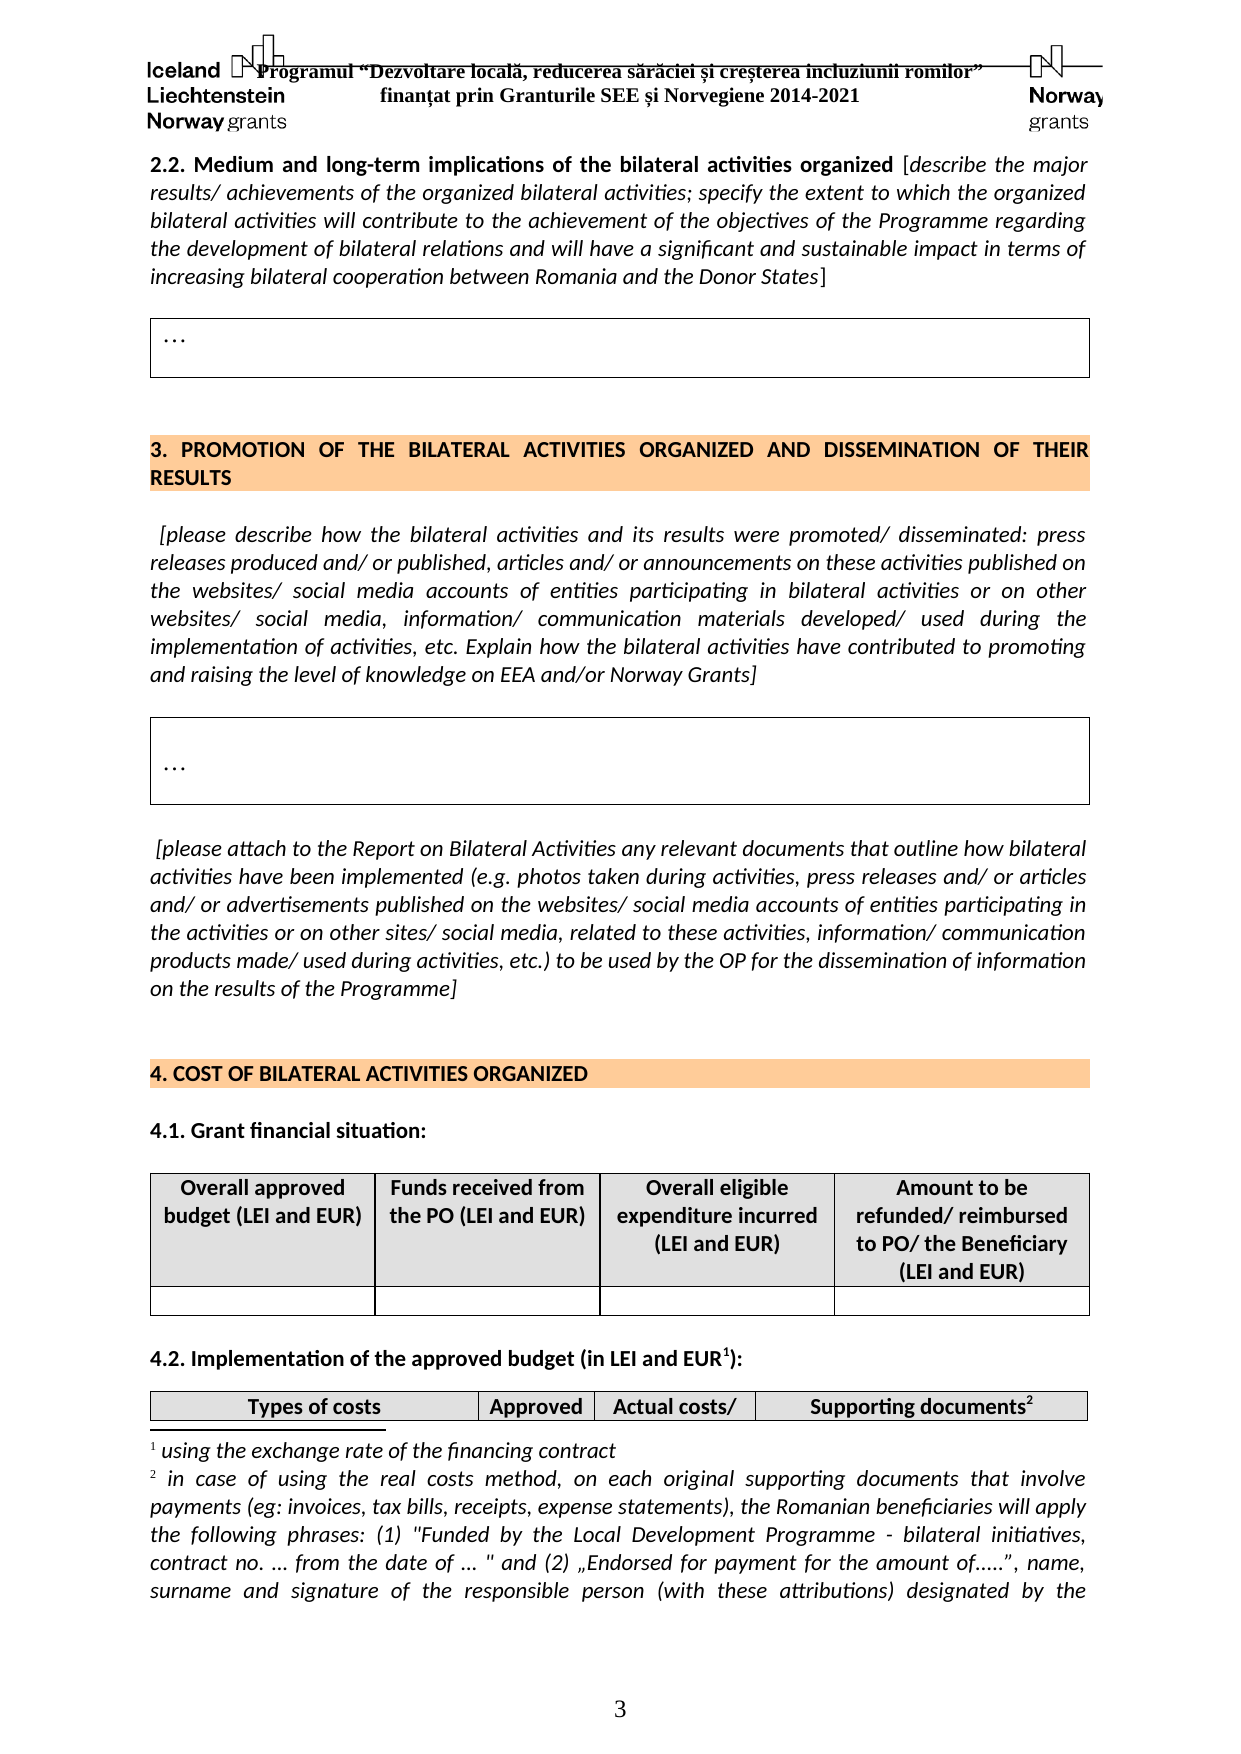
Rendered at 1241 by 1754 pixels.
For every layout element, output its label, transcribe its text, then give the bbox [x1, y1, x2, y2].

table_cell [835, 1287, 1089, 1314]
table_header Overall eligible expenditure incurred (LEI and EUR) [601, 1174, 834, 1286]
text [please describe how the bilateral activities and its results were promoted/ disseminated: press releases produced and/ or published, articles and/ or announcements on these activities published on the websites/ social media accounts of entities participating in bilateral activities or on other websites/ social media, information/ communication materials developed/ used during the implementation of activities, etc. Explain how the bilateral activities have contributed to promoting and raising the level of knowledge on EEA and/or Norway Grants] [150, 520, 1090, 688]
table_header Amount to be refunded/ reimbursed to PO/ the Beneficiary (LEI and EUR) [835, 1174, 1089, 1286]
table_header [595, 1392, 755, 1420]
picture [146, 34, 1102, 131]
table_header Types of costs [151, 1392, 478, 1420]
text 4.1. Grant financial situation: [150, 1116, 1090, 1144]
table_header Funds received from the PO (LEI and EUR) [376, 1174, 599, 1286]
table_header Overall approved budget (LEI and EUR) [151, 1174, 374, 1286]
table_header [756, 1392, 1087, 1420]
table_header … [151, 319, 1089, 377]
text 4. COST OF BILATERAL ACTIVITIES ORGANIZED [150, 1059, 1090, 1088]
text 4.2. Implementation of the approved budget (in LEI and EUR): [150, 1344, 1090, 1372]
text 3. PROMOTION OF THE BILATERAL ACTIVITIES ORGANIZED AND DISSEMINATION OF THEIR RESULTS [150, 435, 1090, 491]
table_header Approved costs [479, 1392, 594, 1420]
table_cell [376, 1287, 599, 1314]
table_cell [151, 1287, 374, 1314]
table_header … [151, 718, 1089, 804]
text [please attach to the Report on Bilateral Activities any relevant documents that outline how bilateral activities have been implemented (e.g. photos taken during activities, press releases and/ or articles and/ or advertisements published on the websites/ social media accounts of entities participating in the activities or on other sites/ social media, related to these activities, information/ communication products made/ used during activities, etc.) to be used by the OP for the dissemination of information on the results of the Programme] [150, 834, 1090, 1002]
text 2.2. Medium and long-term implications of the bilateral activities organized [describe the major results/ achievements of the organized bilateral activities; specify the extent to which the organized bilateral activities will contribute to the achievement of the objectives of the Programme regarding the development of bilateral relations and will have a significant and sustainable impact in terms of increasing bilateral cooperation between Romania and the Donor States] [150, 150, 1090, 290]
table_cell [601, 1287, 834, 1314]
